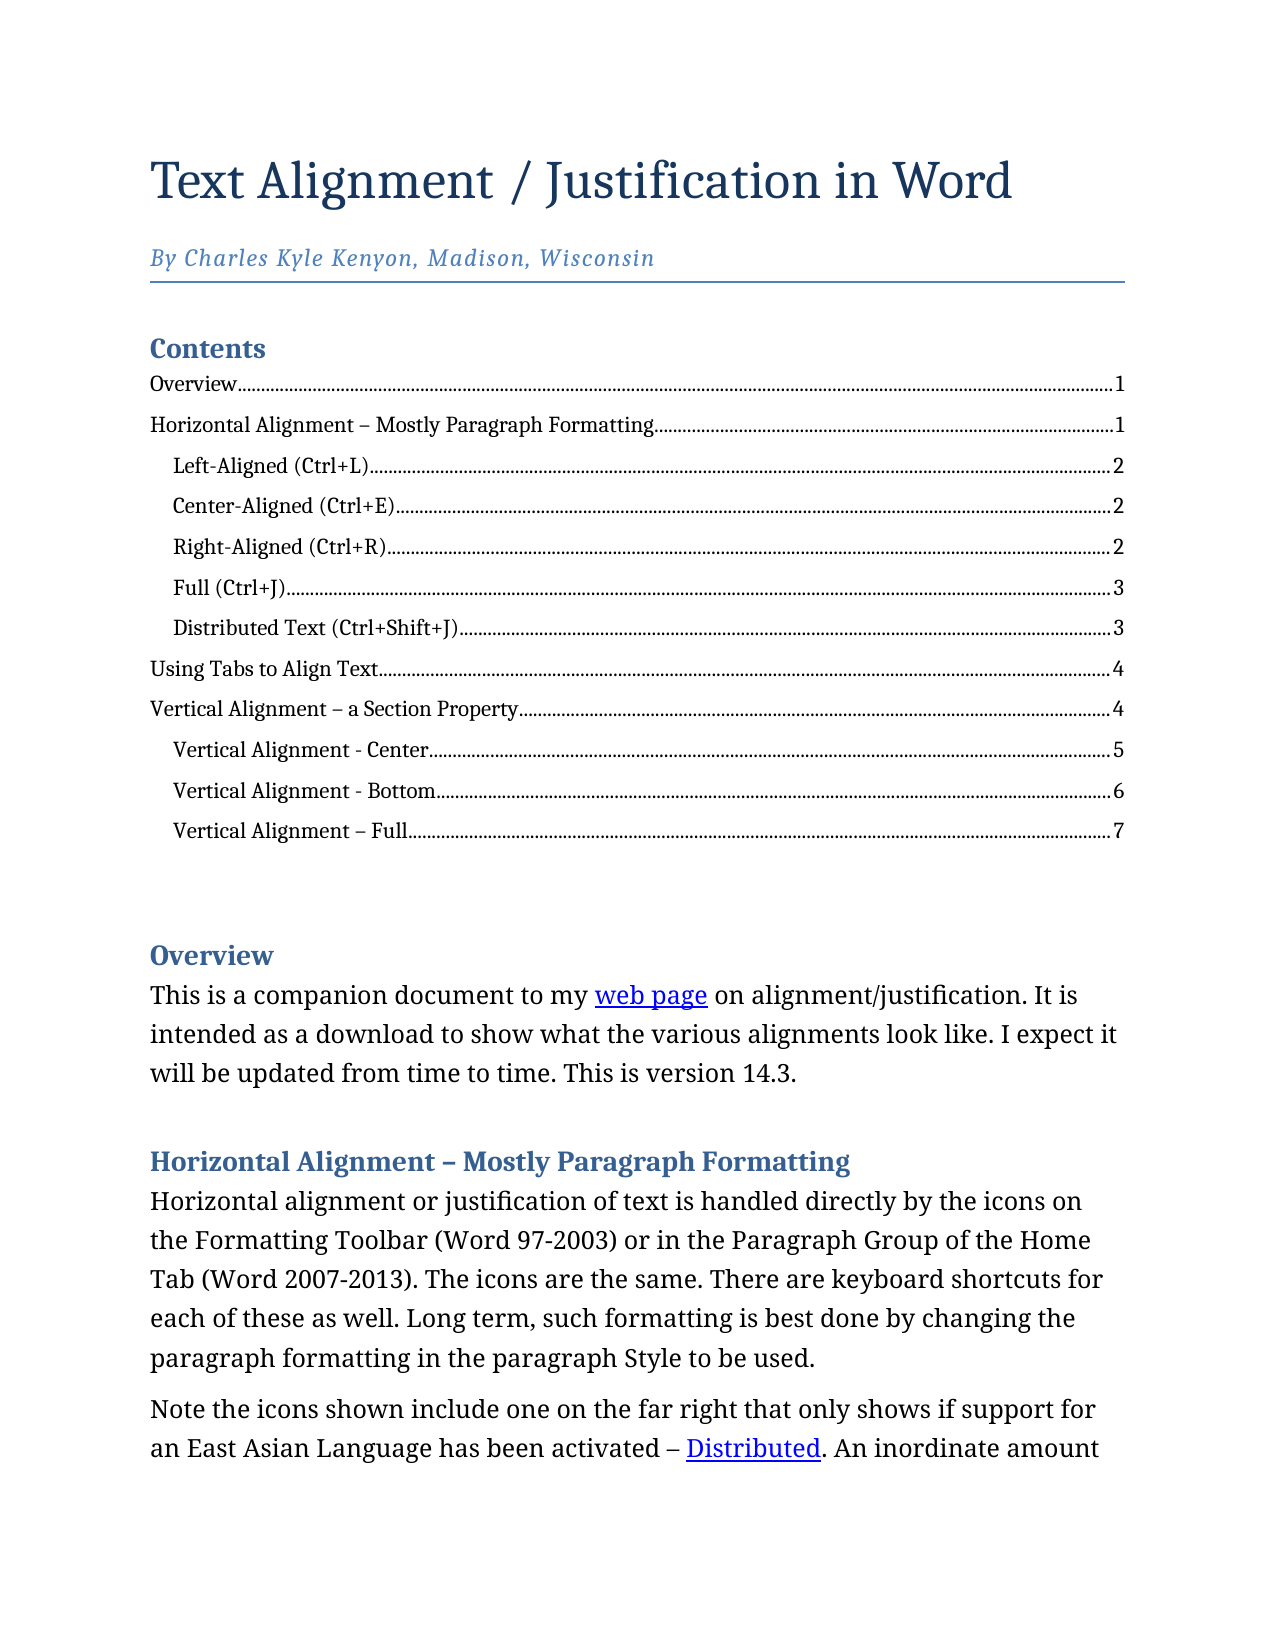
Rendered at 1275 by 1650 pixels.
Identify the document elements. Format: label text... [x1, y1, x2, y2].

subtitle Overview [150, 939, 1125, 972]
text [150, 1392, 1125, 1465]
text This is a companion document to my web page on alignment/justification. It is intended as a download to show what the various alignments look like. I expect it will be updated from time to time. This is version 14.3. [150, 977, 1125, 1090]
subtitle By Charles Kyle Kenyon, Madison, Wisconsin [150, 243, 1125, 281]
title Text Alignment / Justification in Word [150, 150, 1125, 212]
subtitle Horizontal Alignment – Mostly Paragraph Formatting [150, 1145, 1125, 1178]
text Horizontal alignment or justification of text is handled directly by the icons on the Formatting Toolbar (Word 97-2003) or in the Paragraph Group of the Home Tab (Word 2007-2013). The icons are the same. There are keyboard shortcuts for each of these as well. Long term, such formatting is best done by changing the paragraph formatting in the paragraph Style to be used. [150, 1183, 1125, 1374]
